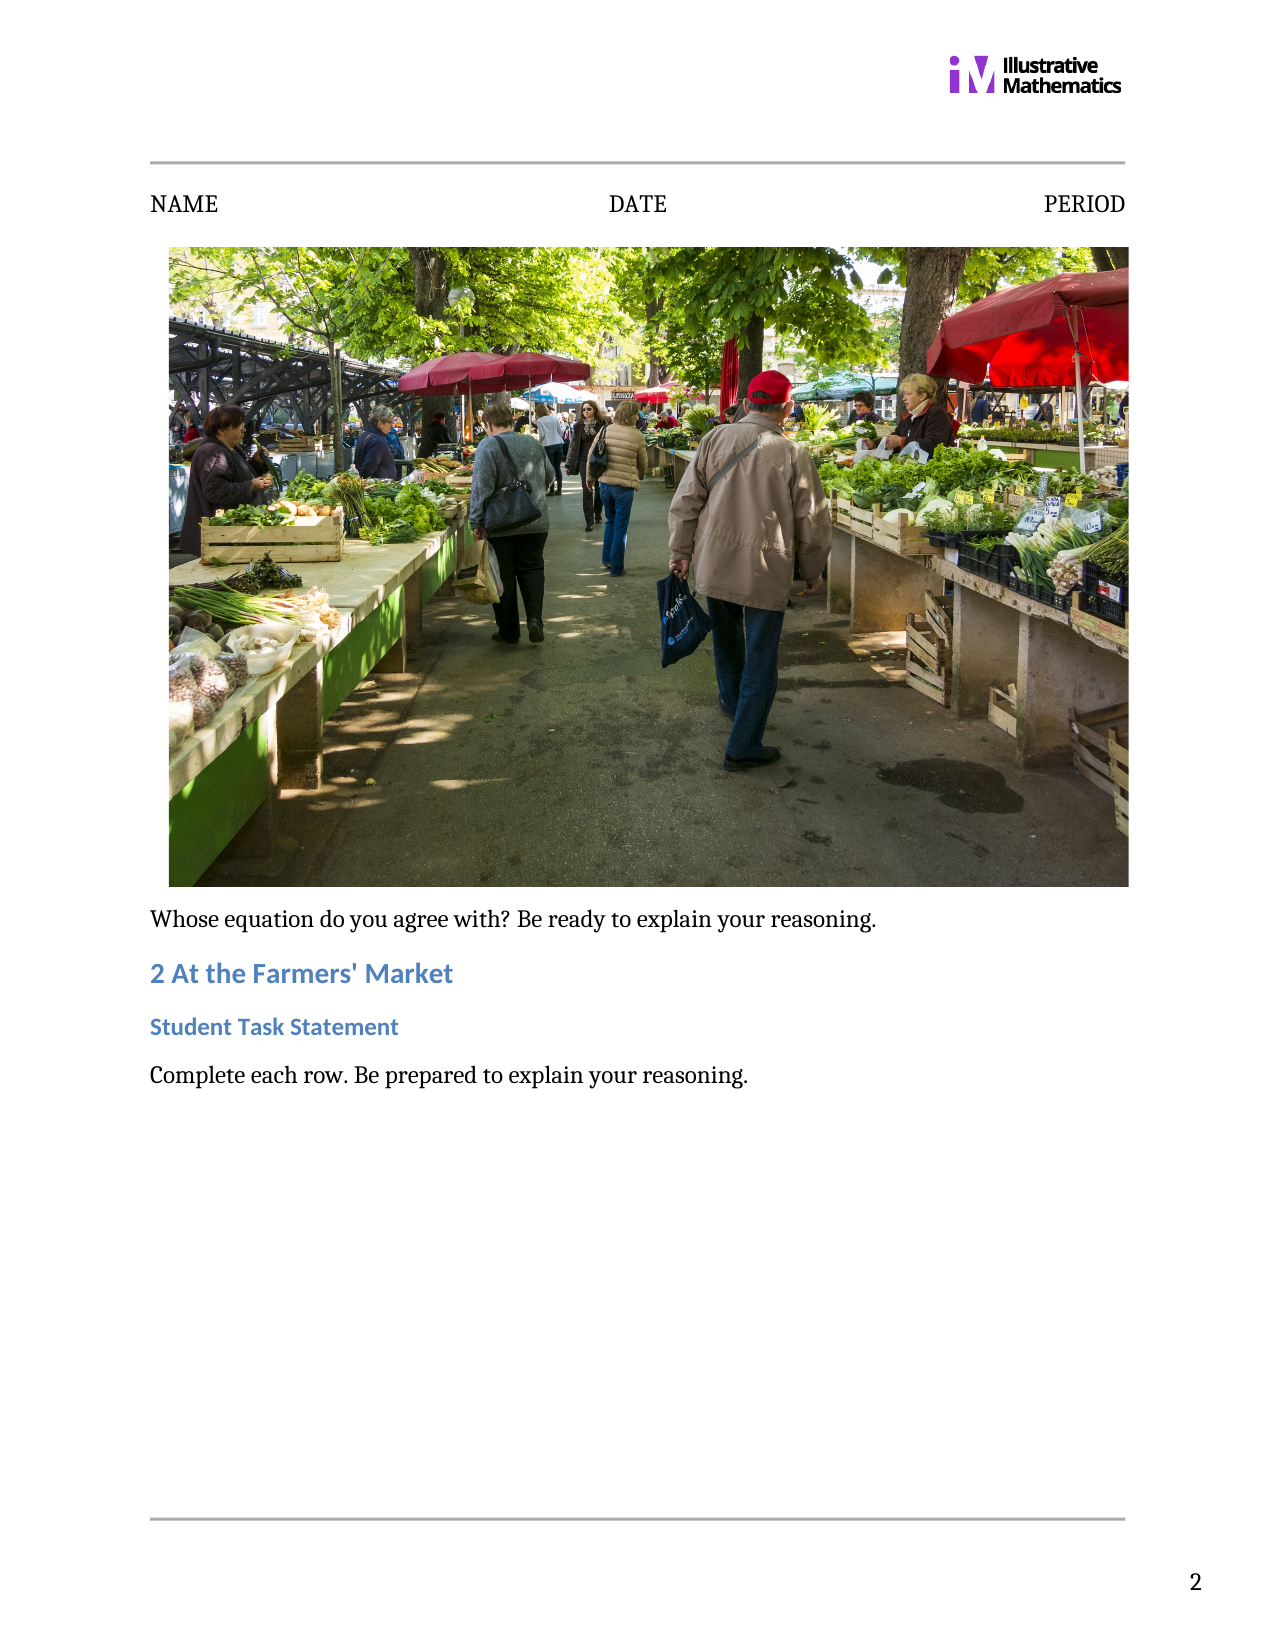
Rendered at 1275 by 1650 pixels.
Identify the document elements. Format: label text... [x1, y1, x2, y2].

text Complete each row. Be prepared to explain your reasoning. [150, 1061, 1125, 1089]
subtitle 2 At the Farmers' Market [150, 955, 1125, 990]
picture [949, 55, 1121, 93]
text Whose equation do you agree with? Be ready to explain your reasoning. [150, 905, 1125, 934]
picture [168, 247, 1129, 887]
subtitle Student Task Statement [150, 1011, 1125, 1042]
